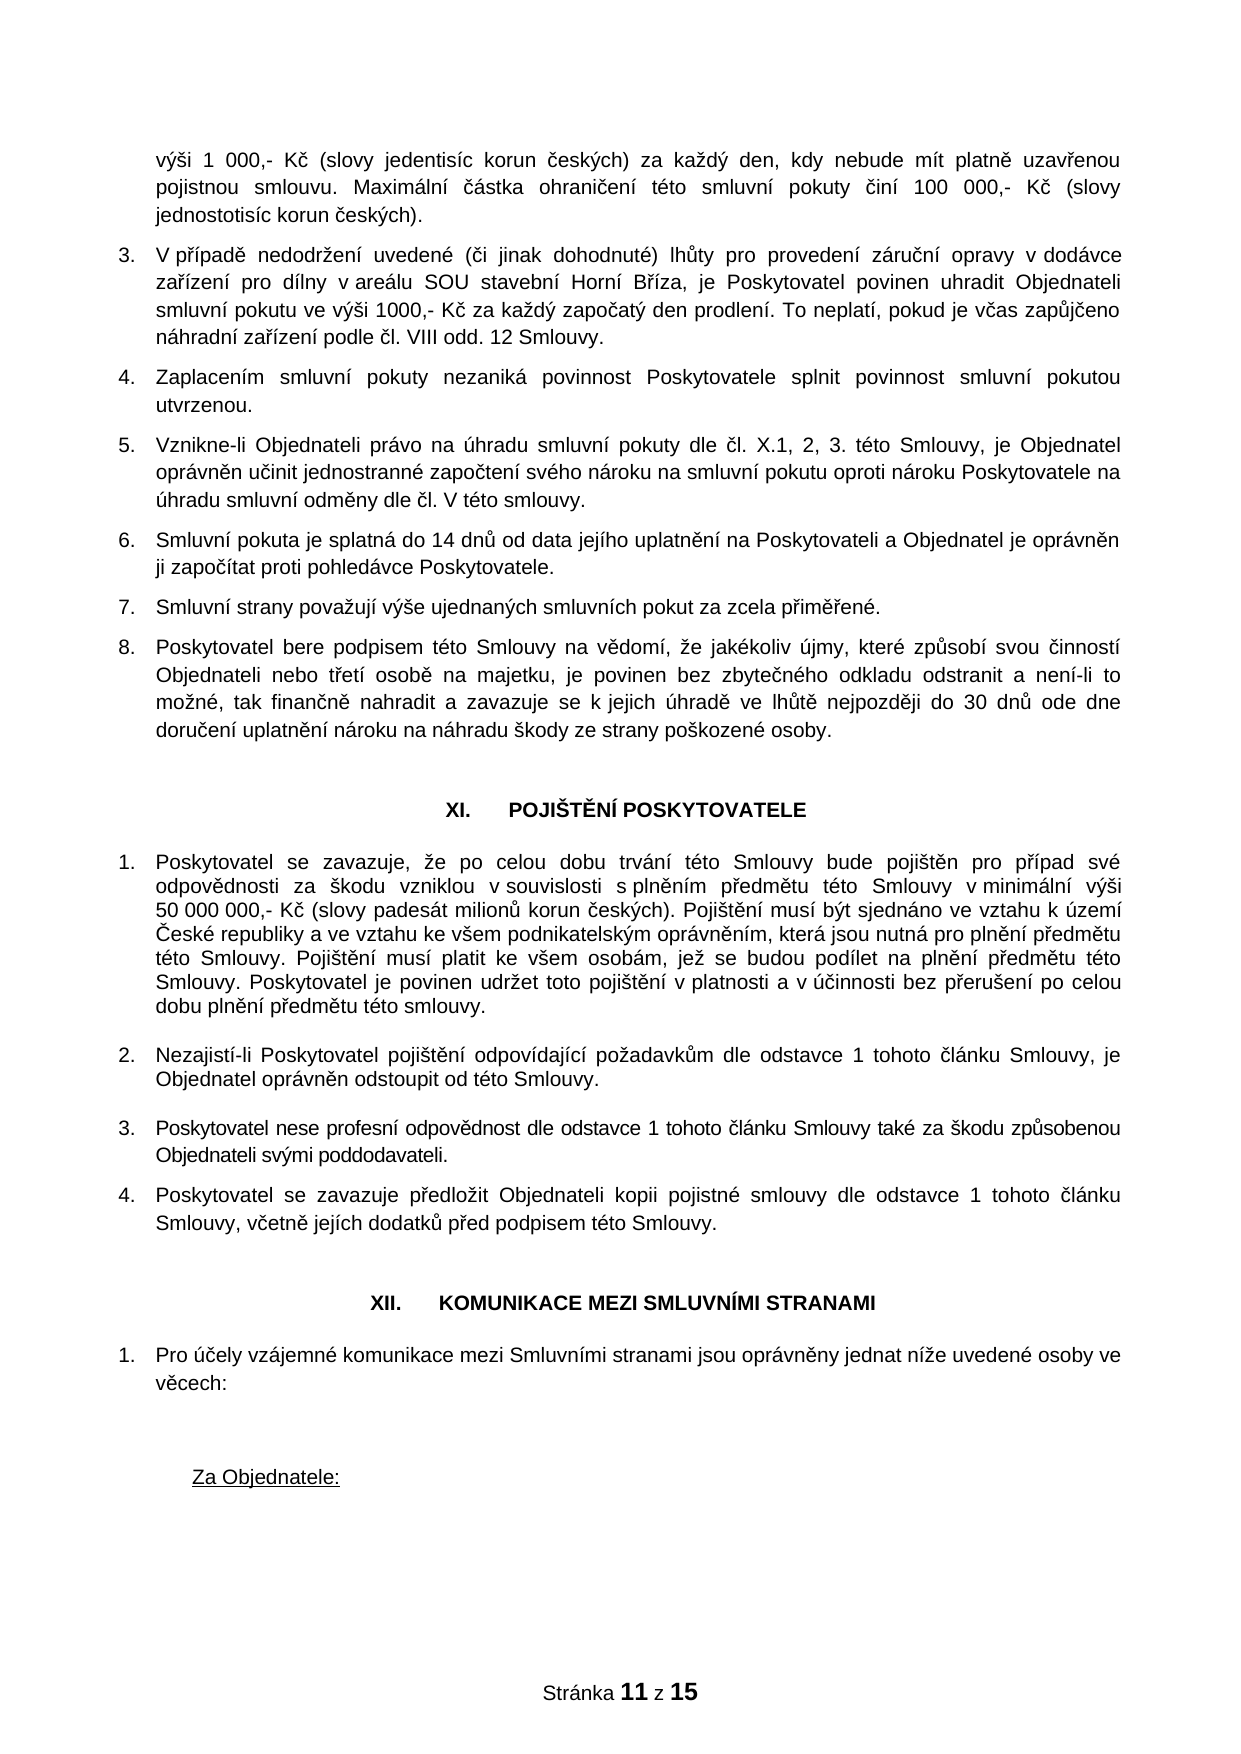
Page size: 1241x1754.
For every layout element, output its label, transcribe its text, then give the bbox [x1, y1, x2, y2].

list Poskytovatel se zavazuje, že po celou dobu trvání této Smlouvy bude pojištěn pro případ své odpovědnosti za škodu vzniklou v souvislosti s plněním předmětu této Smlouvy v minimální výši 50 000 000,- Kč (slovy padesát milionů korun českých). Pojištění musí být sjednáno ve vztahu k území České republiky a ve vztahu ke všem podnikatelským oprávněním, která jsou nutná pro plnění předmětu této Smlouvy. Pojištění musí platit ke všem osobám, jež se budou podílet na plnění předmětu této Smlouvy. Poskytovatel je povinen udržet toto pojištění v platnosti a v účinnosti bez přerušení po celou dobu plnění předmětu této smlouvy. [118, 850, 1122, 1018]
list Vznikne-li Objednateli právo na úhradu smluvní pokuty dle čl. X.1, 2, 3. této Smlouvy, je Objednatel oprávněn učinit jednostranné započtení svého nároku na smluvní pokutu oproti nároku Poskytovatele na úhradu smluvní odměny dle čl. V této smlouvy. [118, 433, 1122, 512]
list V případě nedodržení uvedené (či jinak dohodnuté) lhůty pro provedení záruční opravy v dodávce zařízení pro dílny v areálu SOU stavební Horní Bříza, je Poskytovatel povinen uhradit Objednateli smluvní pokutu ve výši 1000,- Kč za každý započatý den prodlení. To neplatí, pokud je včas zapůjčeno náhradní zařízení podle čl. VIII odd. 12 Smlouvy. [118, 243, 1122, 349]
list Nezajistí-li Poskytovatel pojištění odpovídající požadavkům dle odstavce 1 tohoto článku Smlouvy, je Objednatel oprávněn odstoupit od této Smlouvy. [118, 1043, 1122, 1091]
list Poskytovatel se zavazuje předložit Objednateli kopii pojistné smlouvy dle odstavce 1 tohoto článku Smlouvy, včetně jejích dodatků před podpisem této Smlouvy. [118, 1183, 1122, 1235]
list Smluvní pokuta je splatná do 14 dnů od data jejího uplatnění na Poskytovateli a Objednatel je oprávněn ji započítat proti pohledávce Poskytovatele. [118, 528, 1122, 579]
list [118, 148, 1122, 227]
list Zaplacením smluvní pokuty nezaniká povinnost Poskytovatele splnit povinnost smluvní pokutou utvrzenou. [118, 365, 1122, 417]
list POJIŠTĚNÍ POSKYTOVATELE [156, 798, 1122, 822]
list Poskytovatel bere podpisem této Smlouvy na vědomí, že jakékoliv újmy, které způsobí svou činností Objednateli nebo třetí osobě na majetku, je povinen bez zbytečného odkladu odstranit a není-li to možné, tak finančně nahradit a zavazuje se k jejich úhradě ve lhůtě nejpozději do 30 dnů ode dne doručení uplatnění nároku na náhradu škody ze strany poškozené osoby. [118, 635, 1122, 742]
list Poskytovatel nese profesní odpovědnost dle odstavce 1 tohoto článku Smlouvy také za škodu způsobenou Objednateli svými poddodavateli. [118, 1116, 1122, 1167]
list Pro účely vzájemné komunikace mezi Smluvními stranami jsou oprávněny jednat níže uvedené osoby ve věcech: [118, 1343, 1122, 1395]
list Smluvní strany považují výše ujednaných smluvních pokut za zcela přiměřené. [118, 595, 1122, 619]
list Za Objednatele: [192, 1465, 1122, 1489]
list KOMUNIKACE MEZI SMLUVNÍMI STRANAMI [155, 1291, 1122, 1315]
